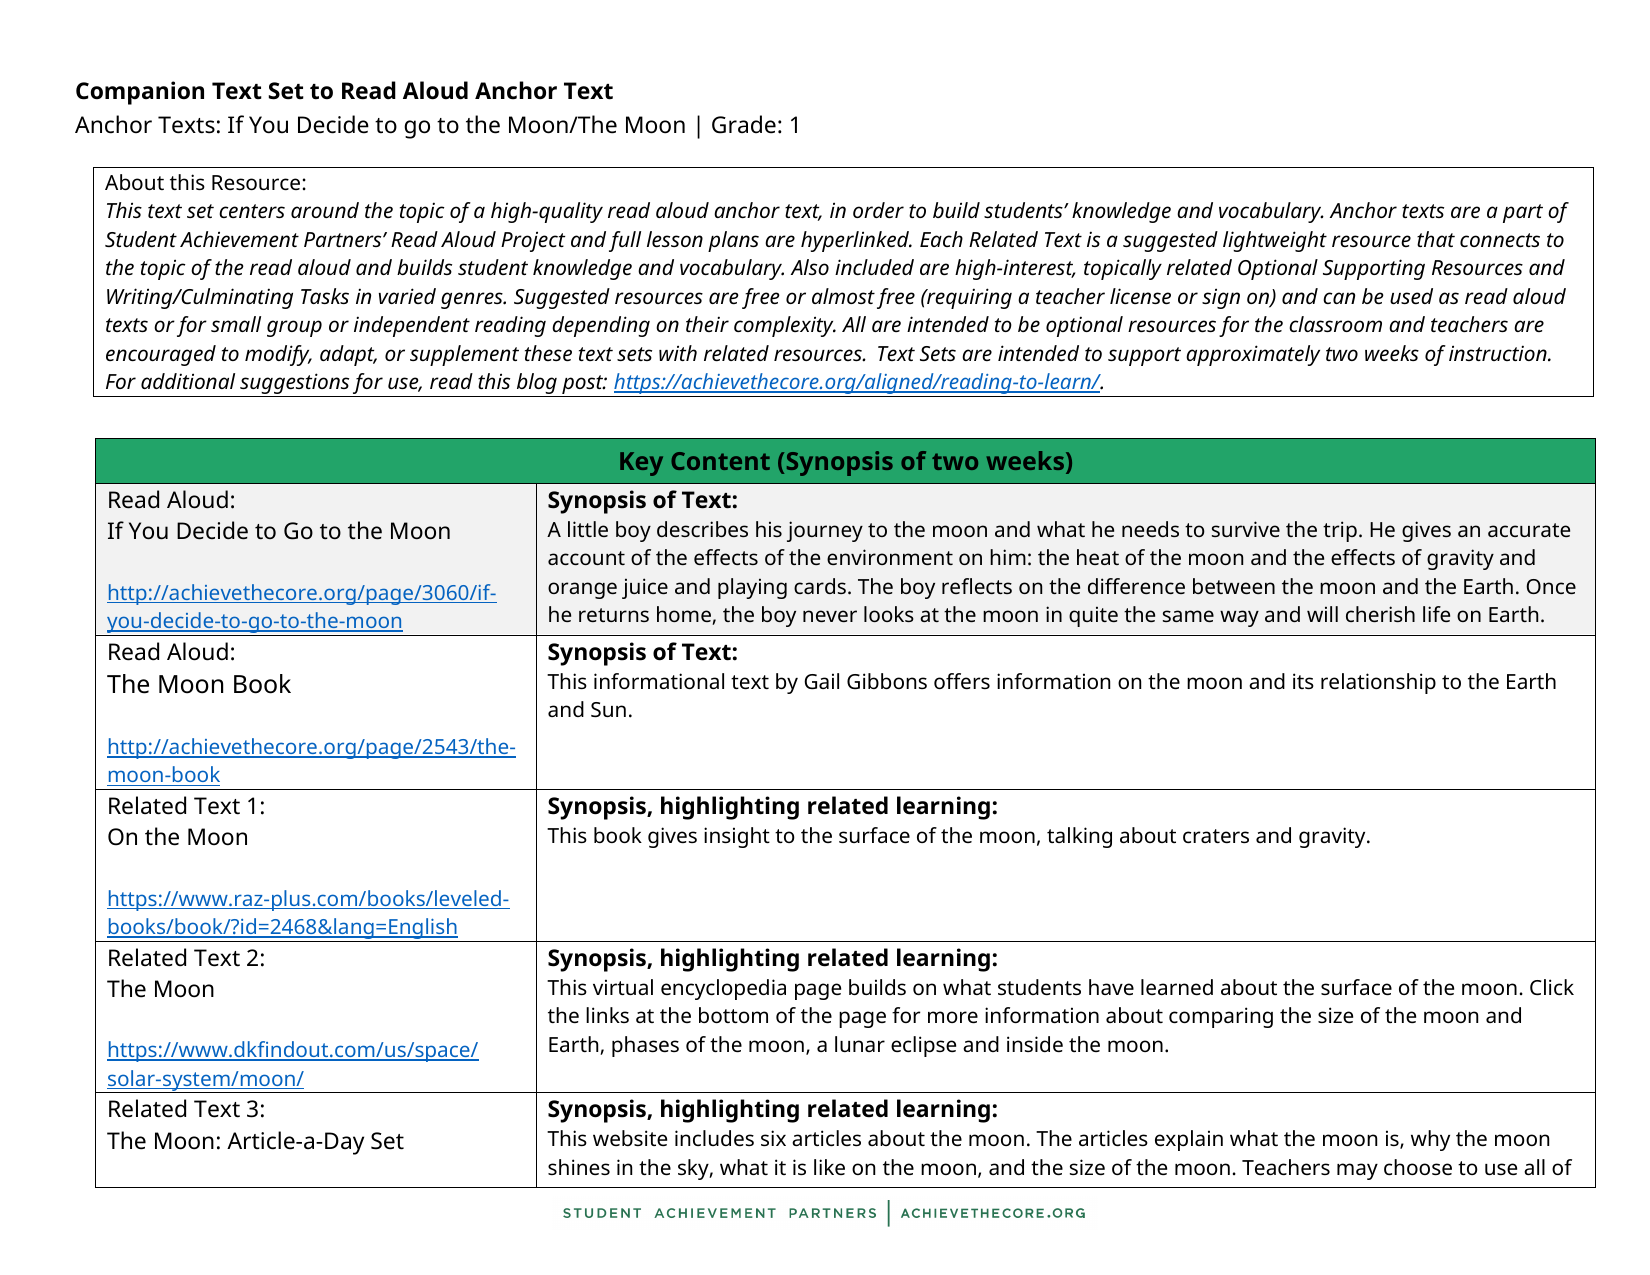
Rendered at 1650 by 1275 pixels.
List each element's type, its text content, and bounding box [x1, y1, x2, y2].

picture [551, 1196, 1099, 1230]
table_cell Synopsis of Text: This informational text by Gail Gibbons offers information on the moon and its relationship to the Earth and Sun. [537, 636, 1595, 789]
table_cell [96, 1093, 536, 1187]
table_header Key Content (Synopsis of two weeks) [96, 439, 1595, 483]
table_cell Related Text 2: The Moon https://www.dkfindout.com/us/space/solar-system/moon/ [96, 942, 536, 1092]
table_header About this Resource: This text set centers around the topic of a high-quality read aloud anchor text, in order to build students’ knowledge and vocabulary. Anchor texts are a part of Student Achievement Partners’ Read Aloud Project and full lesson plans are hyperlinked. Each Related Text is a suggested lightweight resource that connects to the topic of the read aloud and builds student knowledge and vocabulary. Also included are high-interest, topically related Optional Supporting Resources and Writing/Culminating Tasks in varied genres. Suggested resources are free or almost free (requiring a teacher license or sign on) and can be used as read aloud texts or for small group or independent reading depending on their complexity. All are intended to be optional resources for the classroom and teachers are encouraged to modify, adapt, or supplement these text sets with related resources. Text Sets are intended to support approximately two weeks of instruction. For additional suggestions for use, read this blog post: https://achievethecore.org/aligned/reading-to-learn/. [94, 168, 1593, 396]
table_cell Related Text 1: On the Moon https://www.raz-plus.com/books/leveled-books/book/?id=2468&lang=English [96, 790, 536, 941]
table_cell Read Aloud: The Moon Book http://achievethecore.org/page/2543/the-moon-book [96, 636, 536, 789]
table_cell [537, 1093, 1595, 1187]
table_cell Synopsis, highlighting related learning: This book gives insight to the surface of the moon, talking about craters and gravity. [537, 790, 1595, 941]
table_cell Synopsis, highlighting related learning: This virtual encyclopedia page builds on what students have learned about the surface of the moon. Click the links at the bottom of the page for more information about comparing the size of the moon and Earth, phases of the moon, a lunar eclipse and inside the moon. [537, 942, 1595, 1092]
table_cell Synopsis of Text: A little boy describes his journey to the moon and what he needs to survive the trip. He gives an accurate account of the effects of the environment on him: the heat of the moon and the effects of gravity and orange juice and playing cards. The boy reflects on the difference between the moon and the Earth. Once he returns home, the boy never looks at the moon in quite the same way and will cherish life on Earth. [537, 484, 1595, 634]
table_cell Read Aloud: If You Decide to Go to the Moon http://achievethecore.org/page/3060/if-you-decide-to-go-to-the-moon [96, 484, 536, 634]
